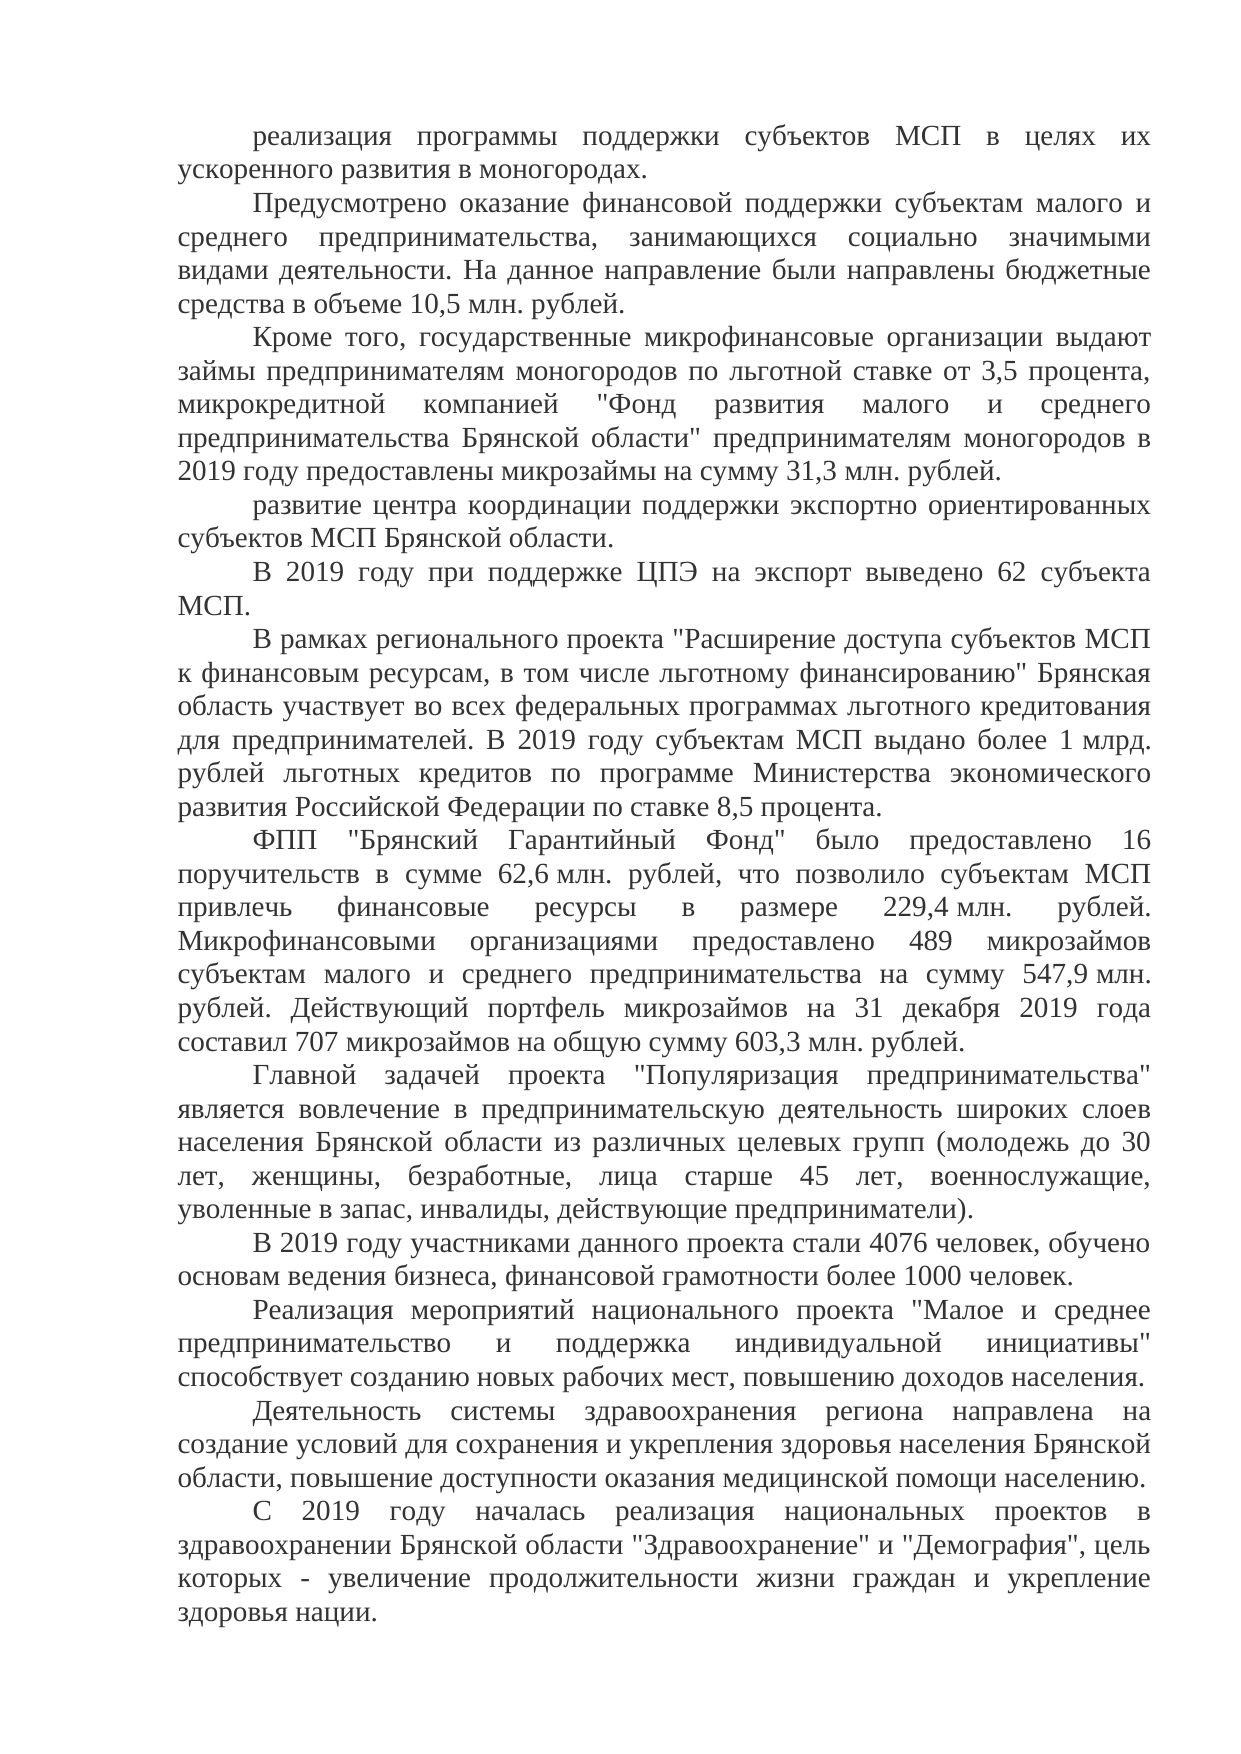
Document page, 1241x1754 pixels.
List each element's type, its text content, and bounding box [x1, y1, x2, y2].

text В 2019 году при поддержке ЦПЭ на экспорт выведено 62 субъекта МСП. [177, 554, 1152, 621]
text Главной задачей проекта "Популяризация предпринимательства" является вовлечение в предпринимательскую деятельность широких слоев населения Брянской области из различных целевых групп (молодежь до 30 лет, женщины, безработные, лица старше 45 лет, военнослужащие, уволенные в запас, инвалиды, действующие предприниматели). [177, 1057, 1152, 1225]
text ФПП "Брянский Гарантийный Фонд" было предоставлено 16 поручительств в сумме 62,6 млн. рублей, что позволило субъектам МСП привлечь финансовые ресурсы в размере 229,4 млн. рублей. Микрофинансовыми организациями предоставлено 489 микрозаймов субъектам малого и среднего предпринимательства на сумму 547,9 млн. рублей. Действующий портфель микрозаймов на 31 декабря 2019 года составил 707 микрозаймов на общую сумму 603,3 млн. рублей. [177, 822, 1152, 1057]
text Предусмотрено оказание финансовой поддержки субъектам малого и среднего предпринимательства, занимающихся социально значимыми видами деятельности. На данное направление были направлены бюджетные средства в объеме 10,5 млн. рублей. [177, 185, 1152, 319]
text С 2019 году началась реализация национальных проектов в здравоохранении Брянской области "Здравоохранение" и "Демография", цель которых - увеличение продолжительности жизни граждан и укрепление здоровья нации. [177, 1493, 1152, 1627]
text Кроме того, государственные микрофинансовые организации выдают займы предпринимателям моногородов по льготной ставке от 3,5 процента, микрокредитной компанией "Фонд развития малого и среднего предпринимательства Брянской области" предпринимателям моногородов в 2019 году предоставлены микрозаймы на сумму 31,3 млн. рублей. [177, 319, 1152, 487]
text Деятельность системы здравоохранения региона направлена на создание условий для сохранения и укрепления здоровья населения Брянской области, повышение доступности оказания медицинской помощи населению. [177, 1393, 1152, 1493]
text развитие центра координации поддержки экспортно ориентированных субъектов МСП Брянской области. [177, 487, 1152, 554]
text реализация программы поддержки субъектов МСП в целях их ускоренного развития в моногородах. [177, 118, 1152, 185]
text В рамках регионального проекта "Расширение доступа субъектов МСП к финансовым ресурсам, в том числе льготному финансированию" Брянская область участвует во всех федеральных программах льготного кредитования для предпринимателей. В 2019 году субъектам МСП выдано более 1 млрд. рублей льготных кредитов по программе Министерства экономического развития Российской Федерации по ставке 8,5 процента. [177, 621, 1152, 822]
text Реализация мероприятий национального проекта "Малое и среднее предпринимательство и поддержка индивидуальной инициативы" способствует созданию новых рабочих мест, повышению доходов населения. [177, 1292, 1152, 1393]
text В 2019 году участниками данного проекта стали 4076 человек, обучено основам ведения бизнеса, финансовой грамотности более 1000 человек. [177, 1225, 1152, 1292]
